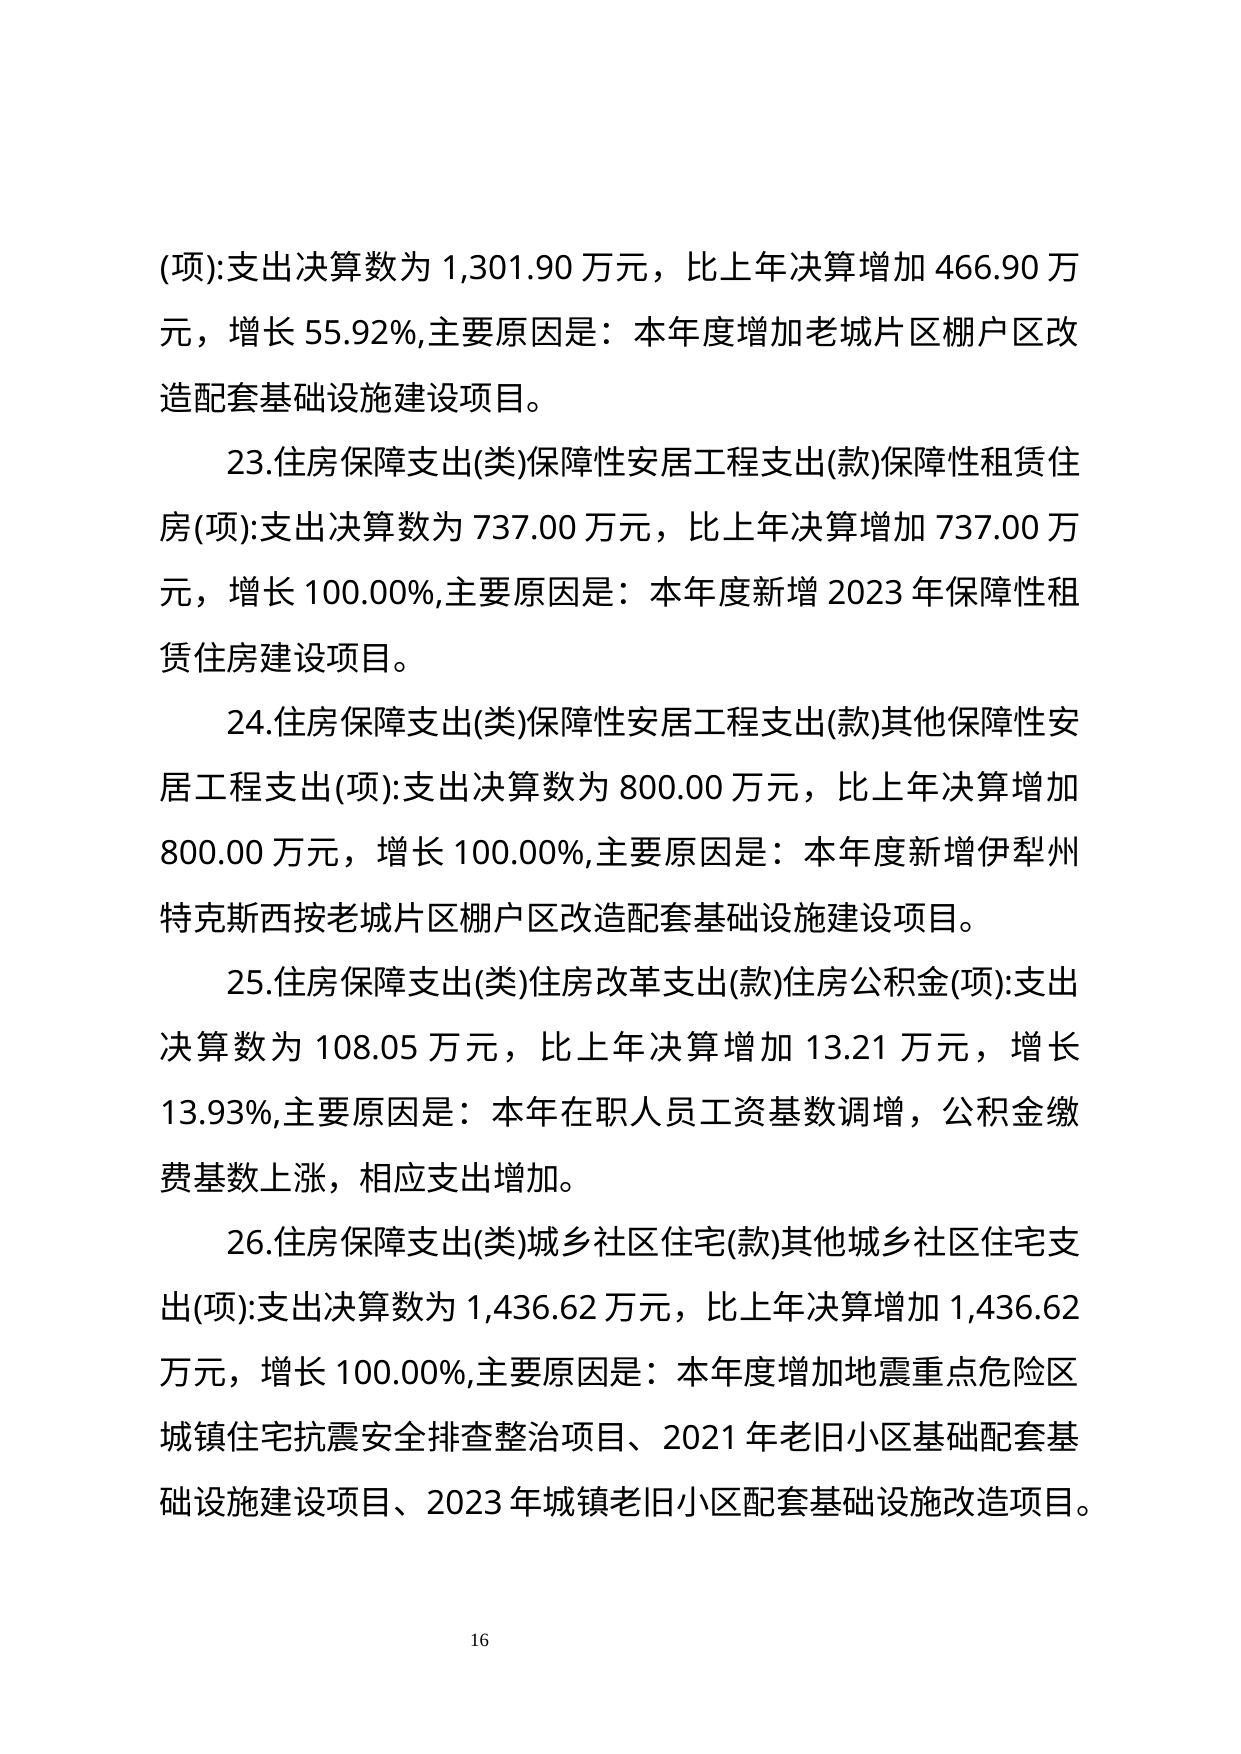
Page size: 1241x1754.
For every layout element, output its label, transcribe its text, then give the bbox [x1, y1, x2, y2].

text 23.住房保障支出(类)保障性安居工程支出(款)保障性租赁住房(项):支出决算数为737.00万元，比上年决算增加737.00万元，增长100.00%,主要原因是：本年度新增2023年保障性租赁住房建设项目。 [159, 428, 1081, 688]
text 24.住房保障支出(类)保障性安居工程支出(款)其他保障性安居工程支出(项):支出决算数为800.00万元，比上年决算增加800.00万元，增长100.00%,主要原因是：本年度新增伊犁州特克斯西按老城片区棚户区改造配套基础设施建设项目。 [159, 688, 1081, 948]
text 25.住房保障支出(类)住房改革支出(款)住房公积金(项):支出决算数为108.05万元，比上年决算增加13.21万元，增长13.93%,主要原因是：本年在职人员工资基数调增，公积金缴费基数上涨，相应支出增加。 [159, 948, 1081, 1208]
text 26.住房保障支出(类)城乡社区住宅(款)其他城乡社区住宅支出(项):支出决算数为1,436.62万元，比上年决算增加1,436.62万元，增长100.00%,主要原因是：本年度增加地震重点危险区城镇住宅抗震安全排查整治项目、2021年老旧小区基础配套基础设施建设项目、2023年城镇老旧小区配套基础设施改造项目。 [159, 1208, 1081, 1533]
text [159, 233, 1081, 428]
